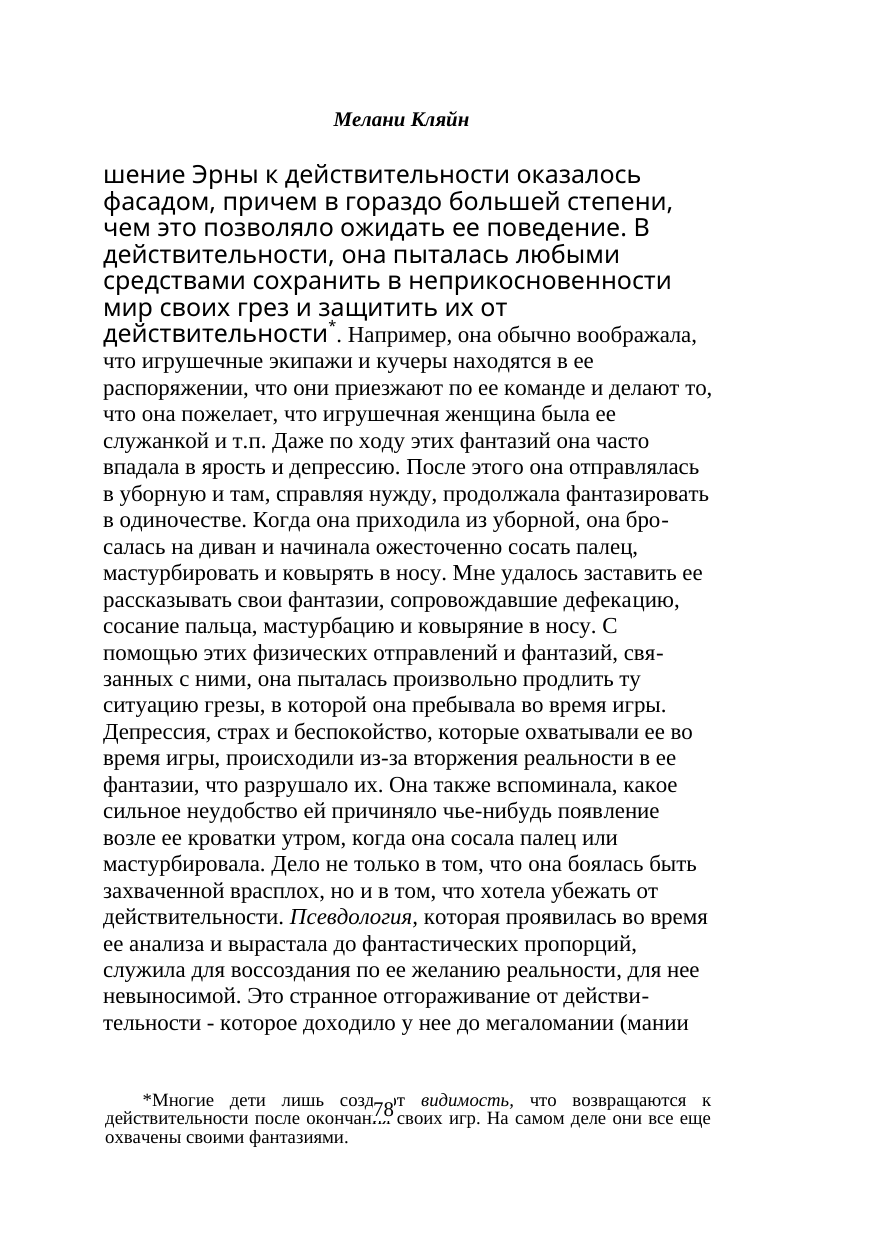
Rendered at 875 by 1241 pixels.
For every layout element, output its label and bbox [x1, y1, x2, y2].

text [103, 162, 714, 1036]
